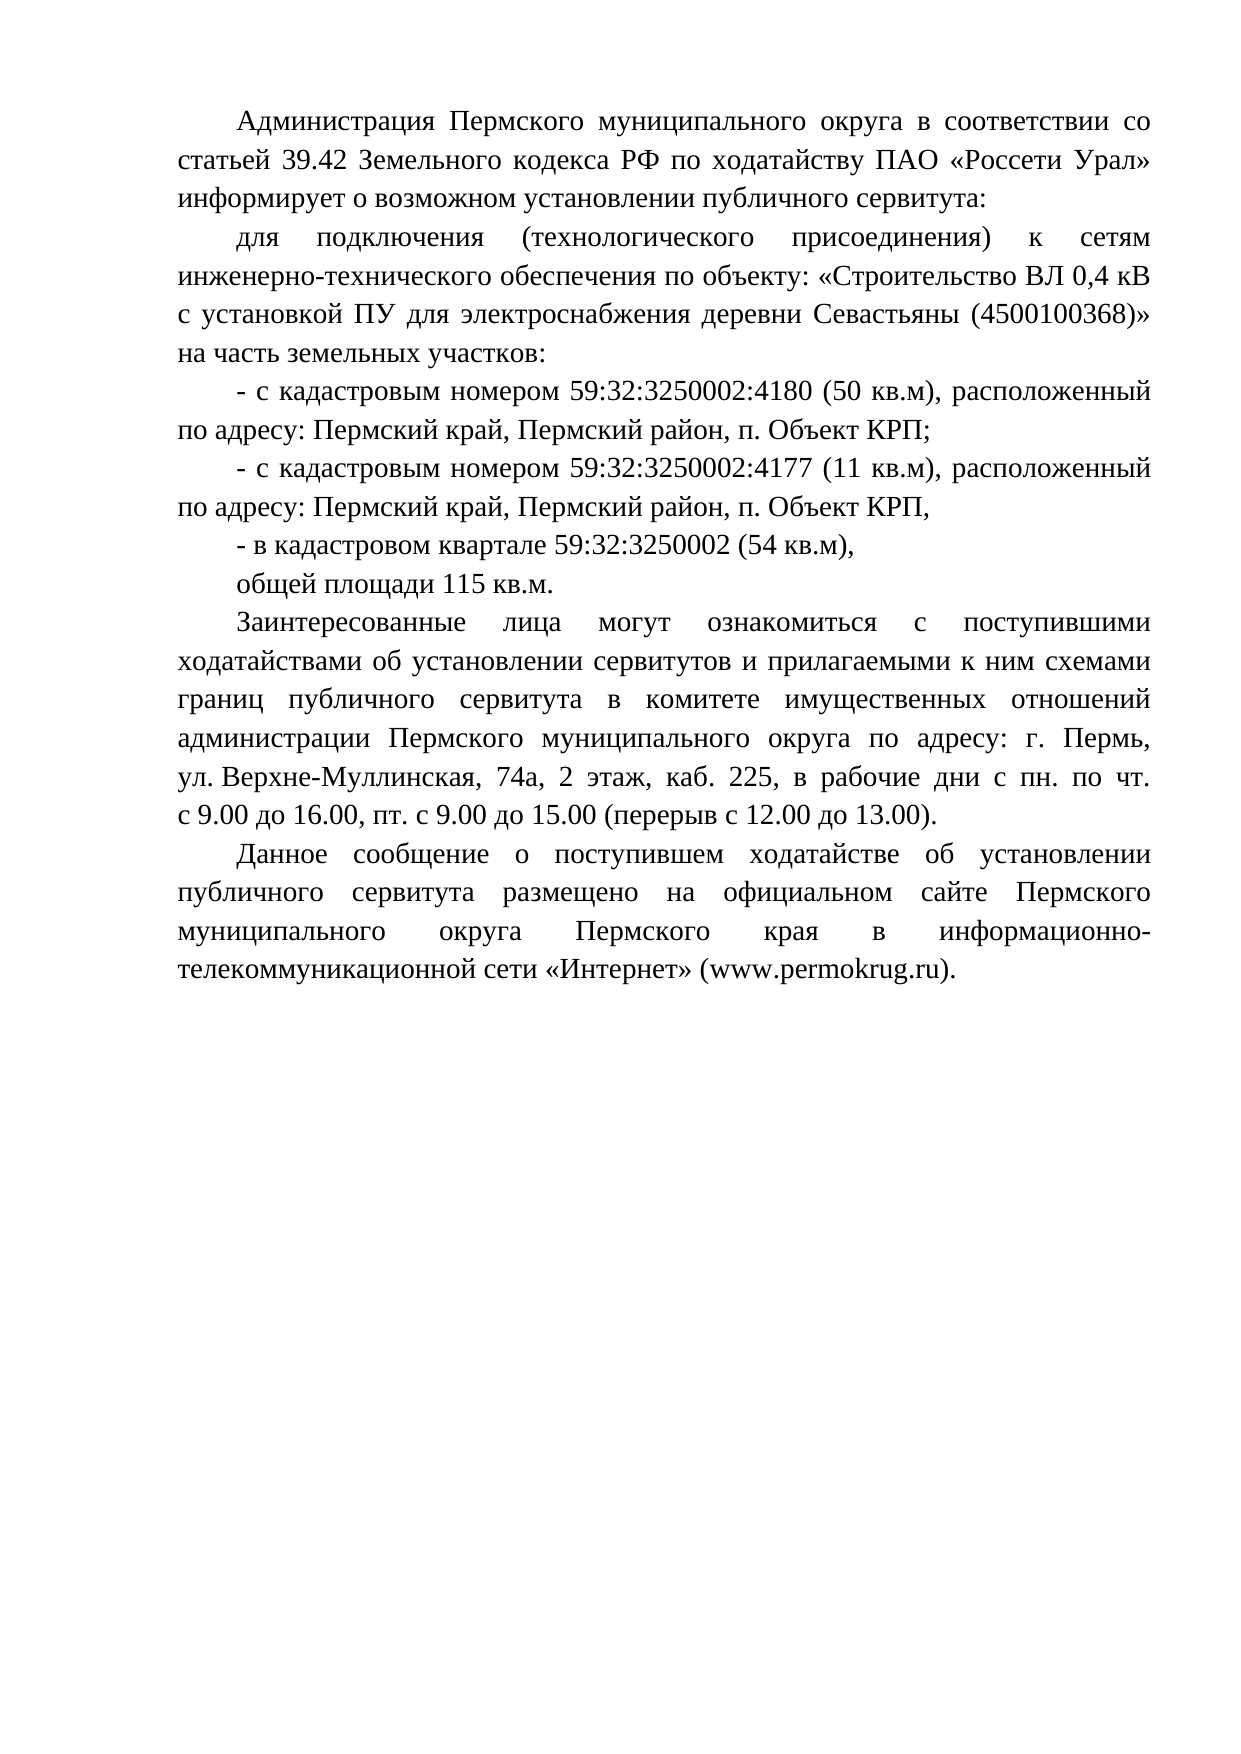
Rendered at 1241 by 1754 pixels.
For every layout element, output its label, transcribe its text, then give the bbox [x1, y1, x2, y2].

list общей площади 115 кв.м. [177, 566, 1152, 599]
list - с кадастровым номером 59:32:3250002:4177 (11 кв.м), расположенный по адресу: Пермский край, Пермский район, п. Объект КРП, [177, 450, 1152, 522]
list - с кадастровым номером 59:32:3250002:4180 (50 кв.м), расположенный по адресу: Пермский край, Пермский район, п. Объект КРП; [177, 373, 1152, 445]
list Заинтересованные лица могут ознакомиться с поступившими ходатайствами об установлении сервитутов и прилагаемыми к ним схемами границ публичного сервитута в комитете имущественных отношений администрации Пермского муниципального округа по адресу: г. Пермь, ул. Верхне-Муллинская, 74а, 2 этаж, каб. 225, в рабочие дни с пн. по чт. с 9.00 до 16.00, пт. с 9.00 до 15.00 (перерыв с 12.00 до 13.00). [177, 604, 1152, 831]
text Администрация Пермского муниципального округа в соответствии со статьей 39.42 Земельного кодекса РФ по ходатайству ПАО «Россети Урал» информирует о возможном установлении публичного сервитута: [177, 103, 1152, 214]
list - в кадастровом квартале 59:32:3250002 (54 кв.м), [177, 527, 1152, 561]
list для подключения (технологического присоединения) к сетям инженерно-технического обеспечения по объекту: «Строительство ВЛ 0,4 кВ с установкой ПУ для электроснабжения деревни Севастьяны (4500100368)» на часть земельных участков: [177, 219, 1152, 368]
text Данное сообщение о поступившем ходатайстве об установлении публичного сервитута размещено на официальном сайте Пермского муниципального округа Пермского края в информационно-телекоммуникационной сети «Интернет» (www.permokrug.ru). [177, 836, 1152, 985]
